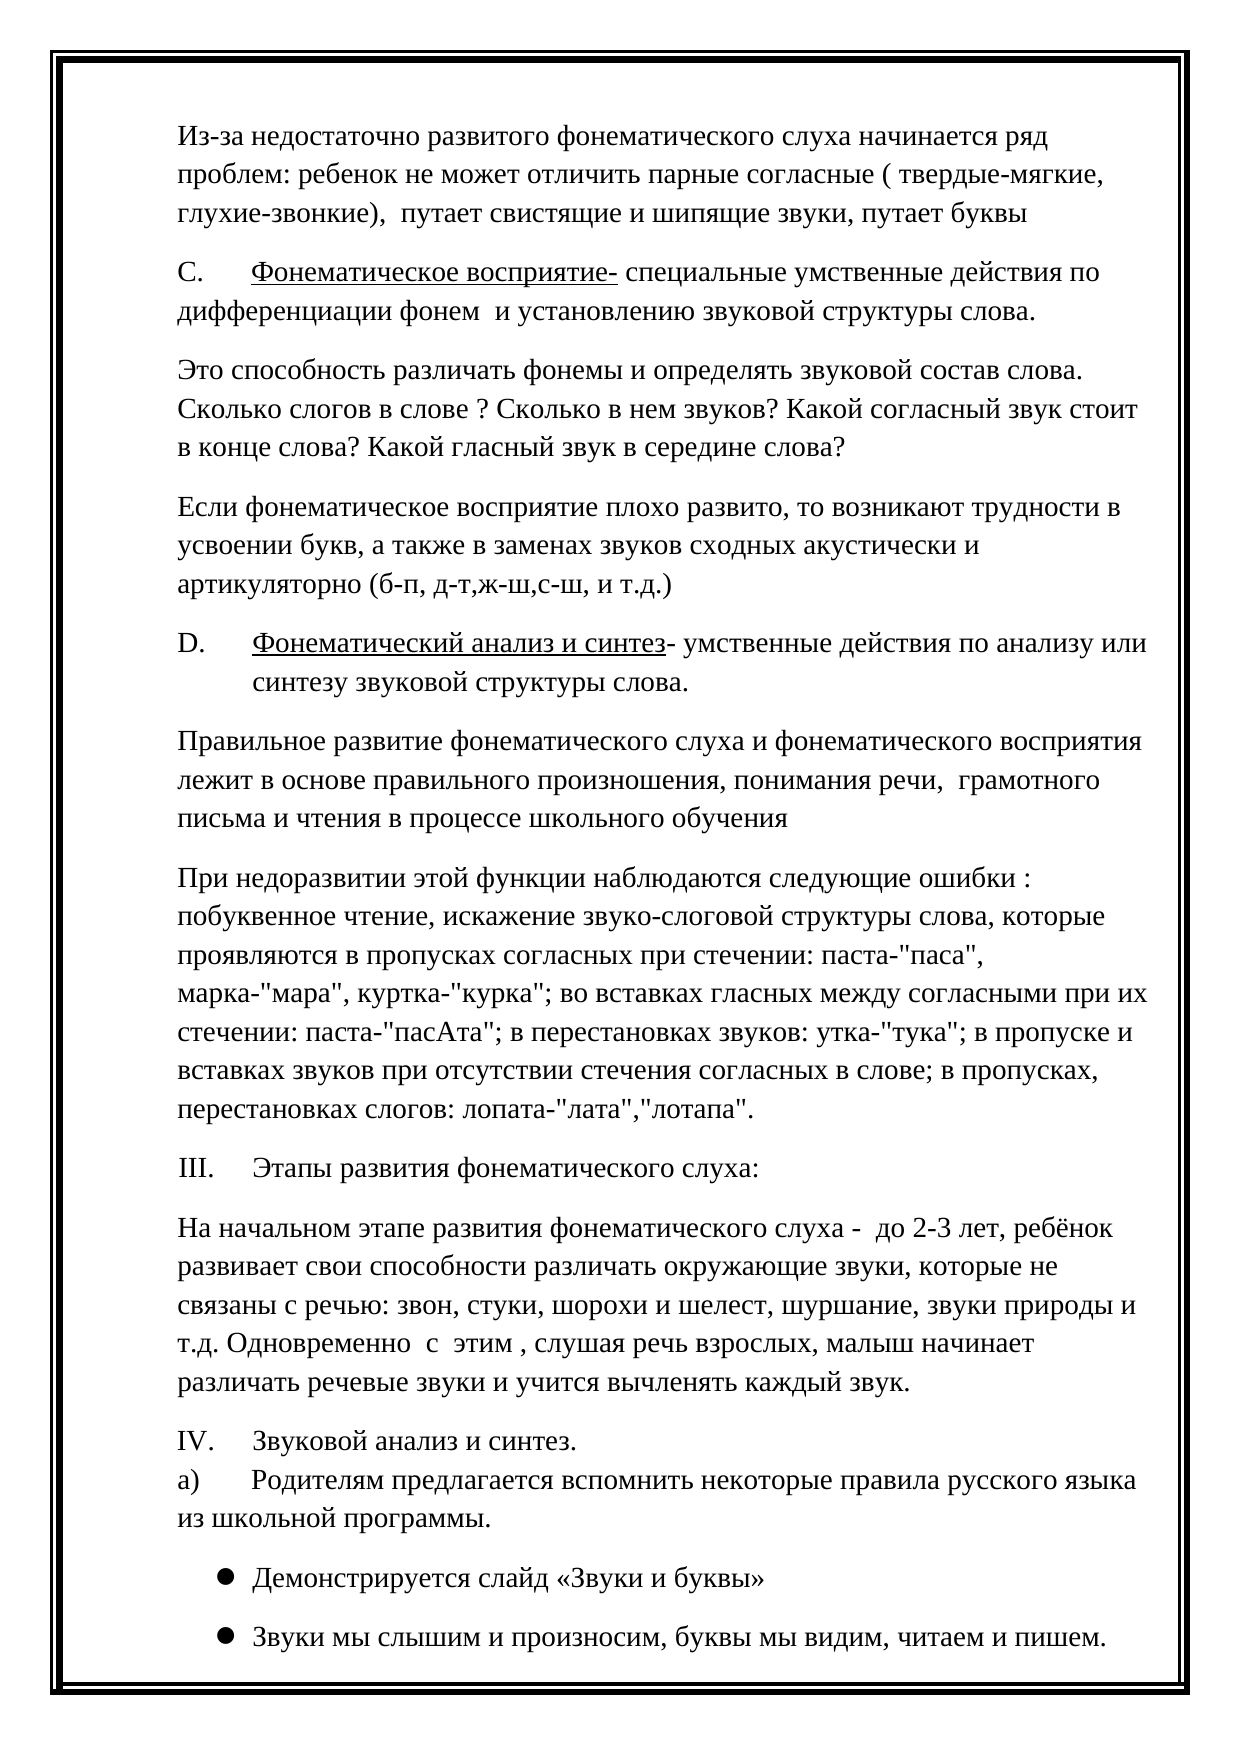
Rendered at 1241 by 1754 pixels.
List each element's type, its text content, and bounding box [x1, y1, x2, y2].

text Из-за недостаточно развитого фонематического слуха начинается ряд проблем: ребенок не может отличить парные согласные ( твердые-мягкие, глухие-звонкие), путает свистящие и шипящие звуки, путает буквы [177, 118, 1152, 229]
text На начальном этапе развития фонематического слуха - до 2-3 лет, ребёнок развивает свои способности различать окружающие звуки, которые не связаны с речью: звон, стуки, шорохи и шелест, шуршание, звуки природы и т.д. Одновременно с этим , слушая речь взрослых, малыш начинает различать речевые звуки и учится вычленять каждый звук. [177, 1210, 1152, 1397]
list Фонематический анализ и синтез- умственные действия по анализу или синтезу звуковой структуры слова. [177, 625, 1152, 697]
list Звуковой анализ и синтез. [214, 1423, 1152, 1457]
list Родителям предлагается вспомнить некоторые правила русского языка из школьной программы. [177, 1462, 1152, 1534]
text Это способность различать фонемы и определять звуковой состав слова. Сколько слогов в слове ? Сколько в нем звуков? Какой согласный звук стоит в конце слова? Какой гласный звук в середине слова? [177, 352, 1152, 463]
list Демонстрируется слайд «Звуки и буквы» [214, 1560, 1152, 1593]
list Фонематическое восприятие- специальные умственные действия по дифференциации фонем и установлению звуковой структуры слова. [177, 254, 1152, 327]
text Если фонематическое восприятие плохо развито, то возникают трудности в усвоении букв, а также в заменах звуков сходных акустически и артикуляторно (б-п, д-т,ж-ш,с-ш, и т.д.) [177, 489, 1152, 599]
text При недоразвитии этой функции наблюдаются следующие ошибки : побуквенное чтение, искажение звуко-слоговой структуры слова, которые проявляются в пропусках согласных при стечении: паста-"паса", марка-"мара", куртка-"курка"; во вставках гласных между согласными при их стечении: паста-"пасАта"; в перестановках звуков: утка-"тука"; в пропуске и вставках звуков при отсутствии стечения согласных в слове; в пропусках, перестановках слогов: лопата-"лата","лотапа". [177, 860, 1152, 1124]
text Правильное развитие фонематического слуха и фонематического восприятия лежит в основе правильного произношения, понимания речи, грамотного письма и чтения в процессе школьного обучения [177, 723, 1152, 834]
list Этапы развития фонематического слуха: [214, 1150, 1152, 1184]
list Звуки мы слышим и произносим, буквы мы видим, читаем и пишем. [214, 1619, 1152, 1653]
